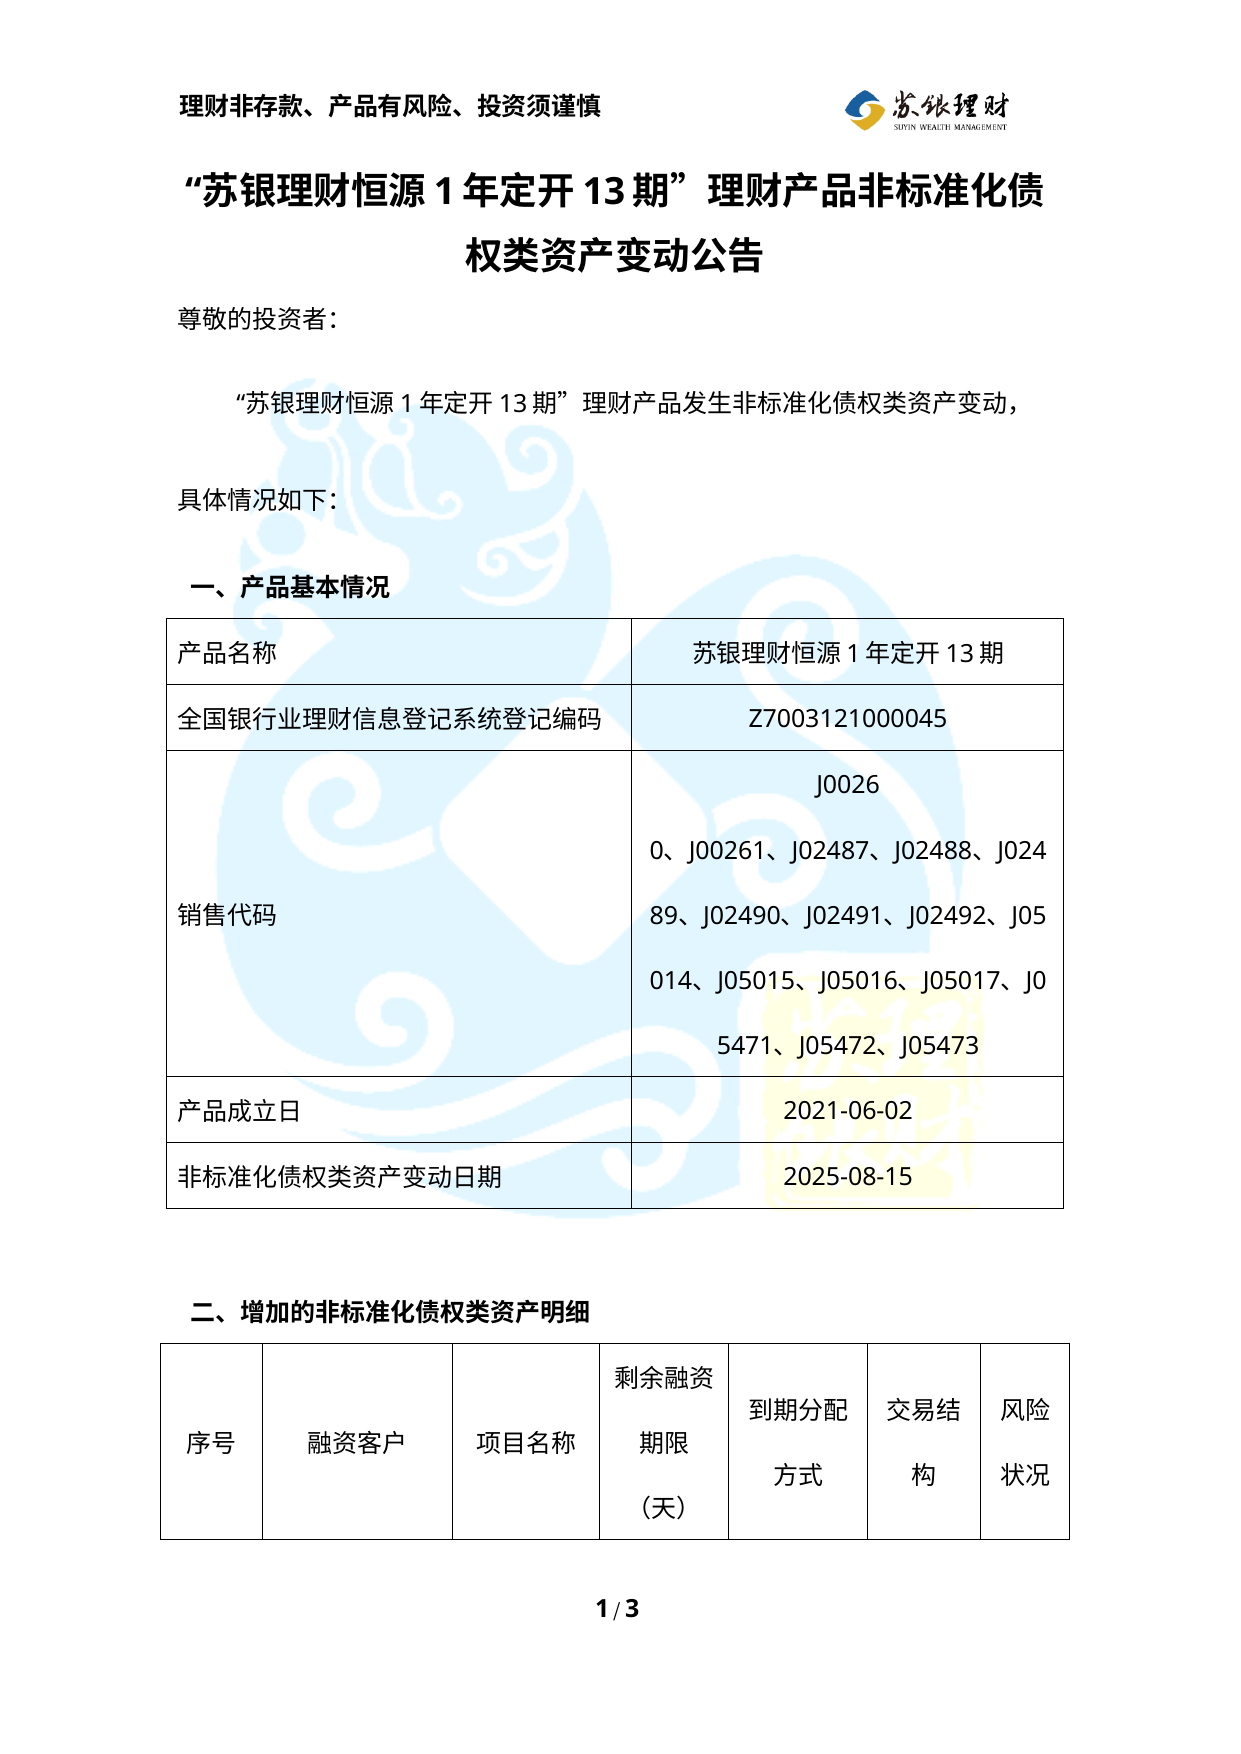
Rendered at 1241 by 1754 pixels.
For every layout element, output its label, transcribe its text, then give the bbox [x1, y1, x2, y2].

table_cell 全国银行业理财信息登记系统登记编码 [167, 685, 631, 750]
table_header 序号 [161, 1344, 262, 1539]
table_cell 2021-06-02 [632, 1077, 1063, 1142]
table_cell Z7003121000045 [632, 685, 1063, 750]
table_header 项目名称 [453, 1344, 599, 1539]
table_cell 非标准化债权类资产变动日期 [167, 1143, 631, 1208]
text “苏银理财恒源1年定开13期”理财产品发生非标准化债权类资产变动，具体情况如下： [177, 369, 1053, 531]
text 尊敬的投资者： [177, 286, 1053, 351]
table_header 融资客户 [263, 1344, 452, 1539]
table_header 产品名称 [167, 619, 631, 684]
table_cell J00260、J00261、J02487、J02488、J02489、J02490、J02491、J02492、J05014、J05015、J05016、J05017、J05471、J05472、J05473 [632, 751, 1063, 1076]
subtitle 二、增加的非标准化债权类资产明细 [190, 1278, 1053, 1343]
table_header 风险状况 [981, 1344, 1069, 1539]
table_header 交易结构 [868, 1344, 980, 1539]
table_header 到期分配方式 [729, 1344, 867, 1539]
table_cell 2025-08-15 [632, 1143, 1063, 1208]
subtitle 一、产品基本情况 [190, 553, 1053, 618]
table_header 剩余融资期限（天） [600, 1344, 728, 1539]
table_header 苏银理财恒源1年定开13期 [632, 619, 1063, 684]
picture [820, 72, 1039, 143]
table_cell 产品成立日 [167, 1077, 631, 1142]
text “苏银理财恒源1年定开13期”理财产品非标准化债权类资产变动公告 [177, 156, 1053, 286]
table_cell 销售代码 [167, 751, 631, 1076]
